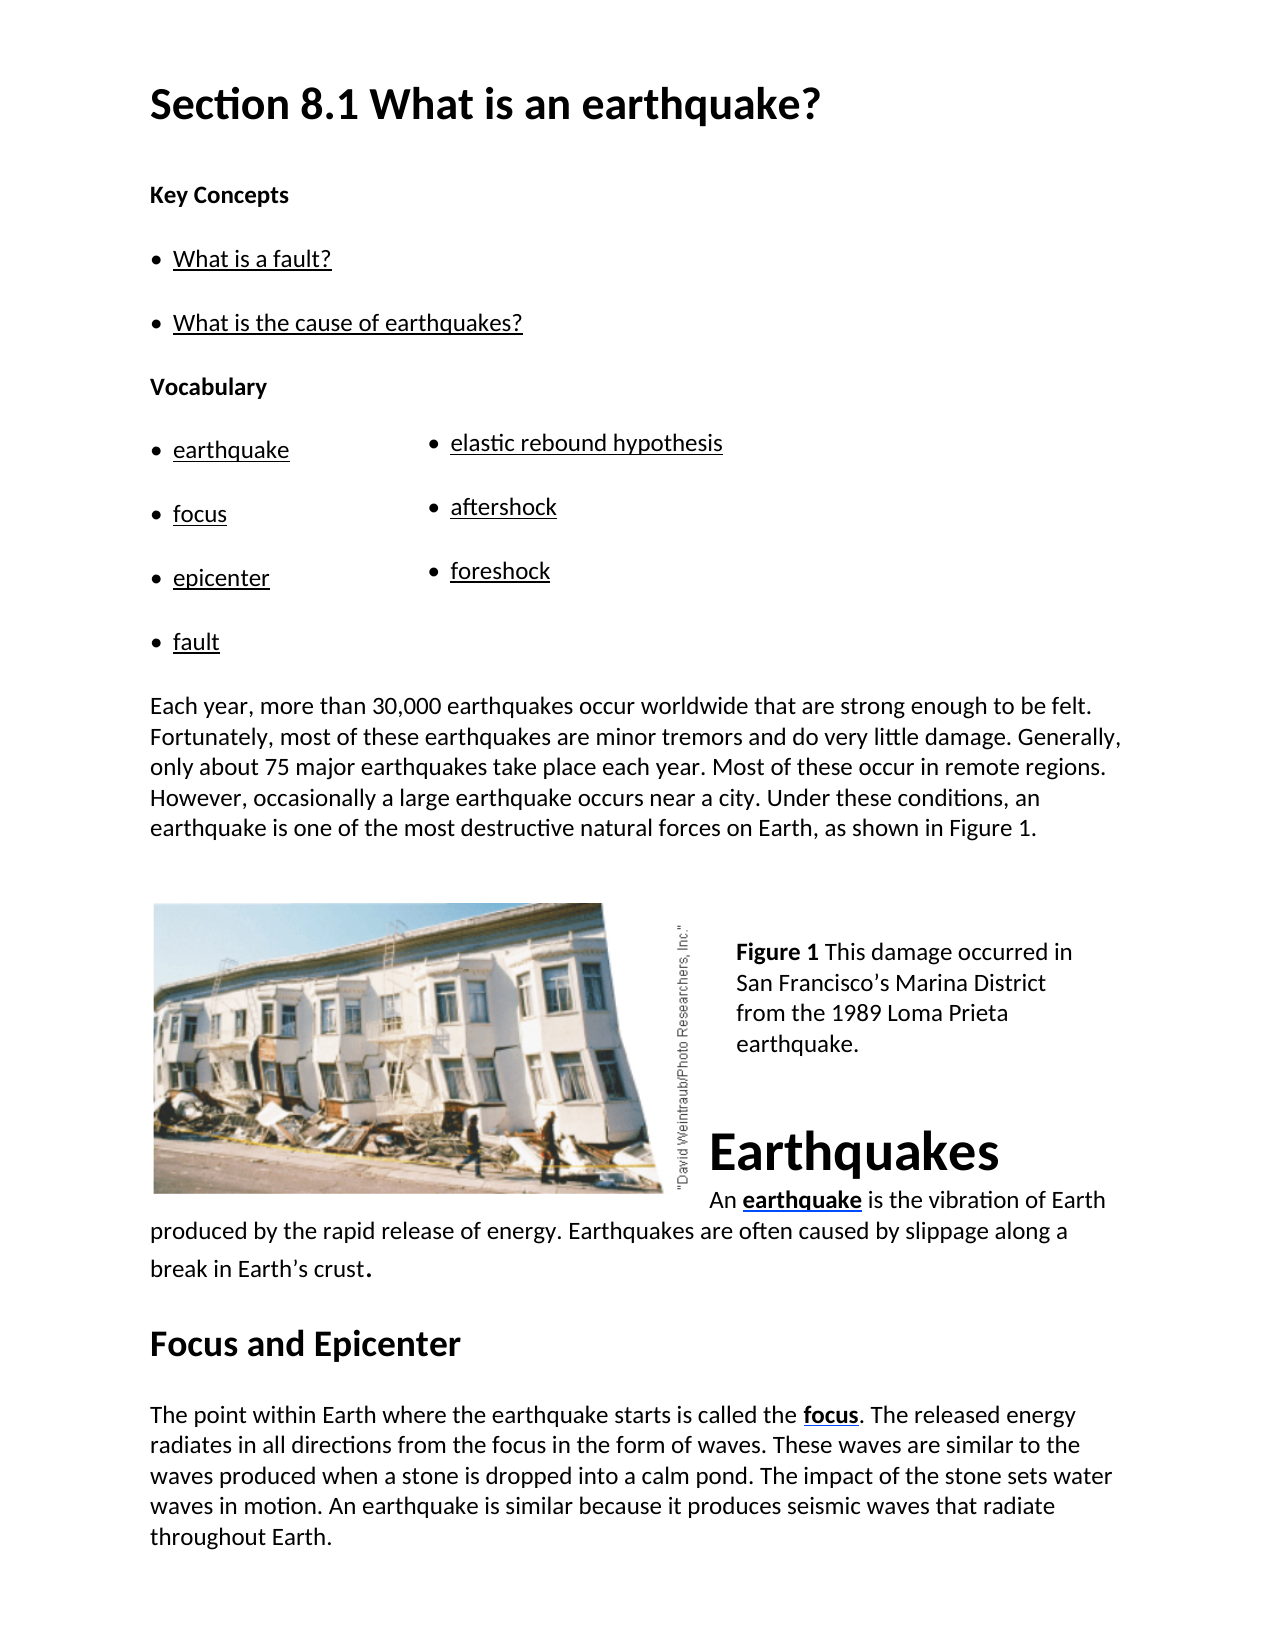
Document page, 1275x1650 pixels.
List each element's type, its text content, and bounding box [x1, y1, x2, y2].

list focus [150, 498, 1125, 529]
list Vocabulary [150, 371, 1125, 401]
list epicenter [150, 562, 1125, 593]
list fault [150, 626, 1125, 657]
text Section 8.1 What is an earthquake? [150, 75, 1125, 131]
list What is a fault? [150, 243, 1125, 274]
text Each year, more than 30,000 earthquakes occur worldwide that are strong enough to be felt. Fortunately, most of these earthquakes are minor tremors and do very little damage. Generally, only about 75 major earthquakes take place each year. Most of these occur in remote regions. However, occasionally a large earthquake occurs near a city. Under these conditions, an earthquake is one of the most destructive natural forces on Earth, as shown in Figure 1. [150, 690, 1125, 843]
list earthquake [150, 435, 1125, 465]
list What is the cause of earthquakes? [150, 307, 1125, 337]
text Key Concepts [150, 179, 1125, 210]
text Earthquakes [691, 1116, 1125, 1184]
picture [153, 903, 691, 1195]
text An earthquake is the vibration of Earth produced by the rapid release of energy. Earthquakes are often caused by slippage along a break in Earth’s crust. [150, 1184, 1125, 1286]
text The point within Earth where the earthquake starts is called the focus. The released energy radiates in all directions from the focus in the form of waves. These waves are similar to the waves produced when a stone is dropped into a calm pond. The impact of the stone sets water waves in motion. An earthquake is similar because it produces seismic waves that radiate throughout Earth. [150, 1399, 1125, 1551]
text Focus and Epicenter [150, 1319, 1125, 1365]
text Figure 1 This damage occurred in San Francisco’s Marina District from the 1989 Loma Prieta earthquake. [691, 936, 1098, 1058]
